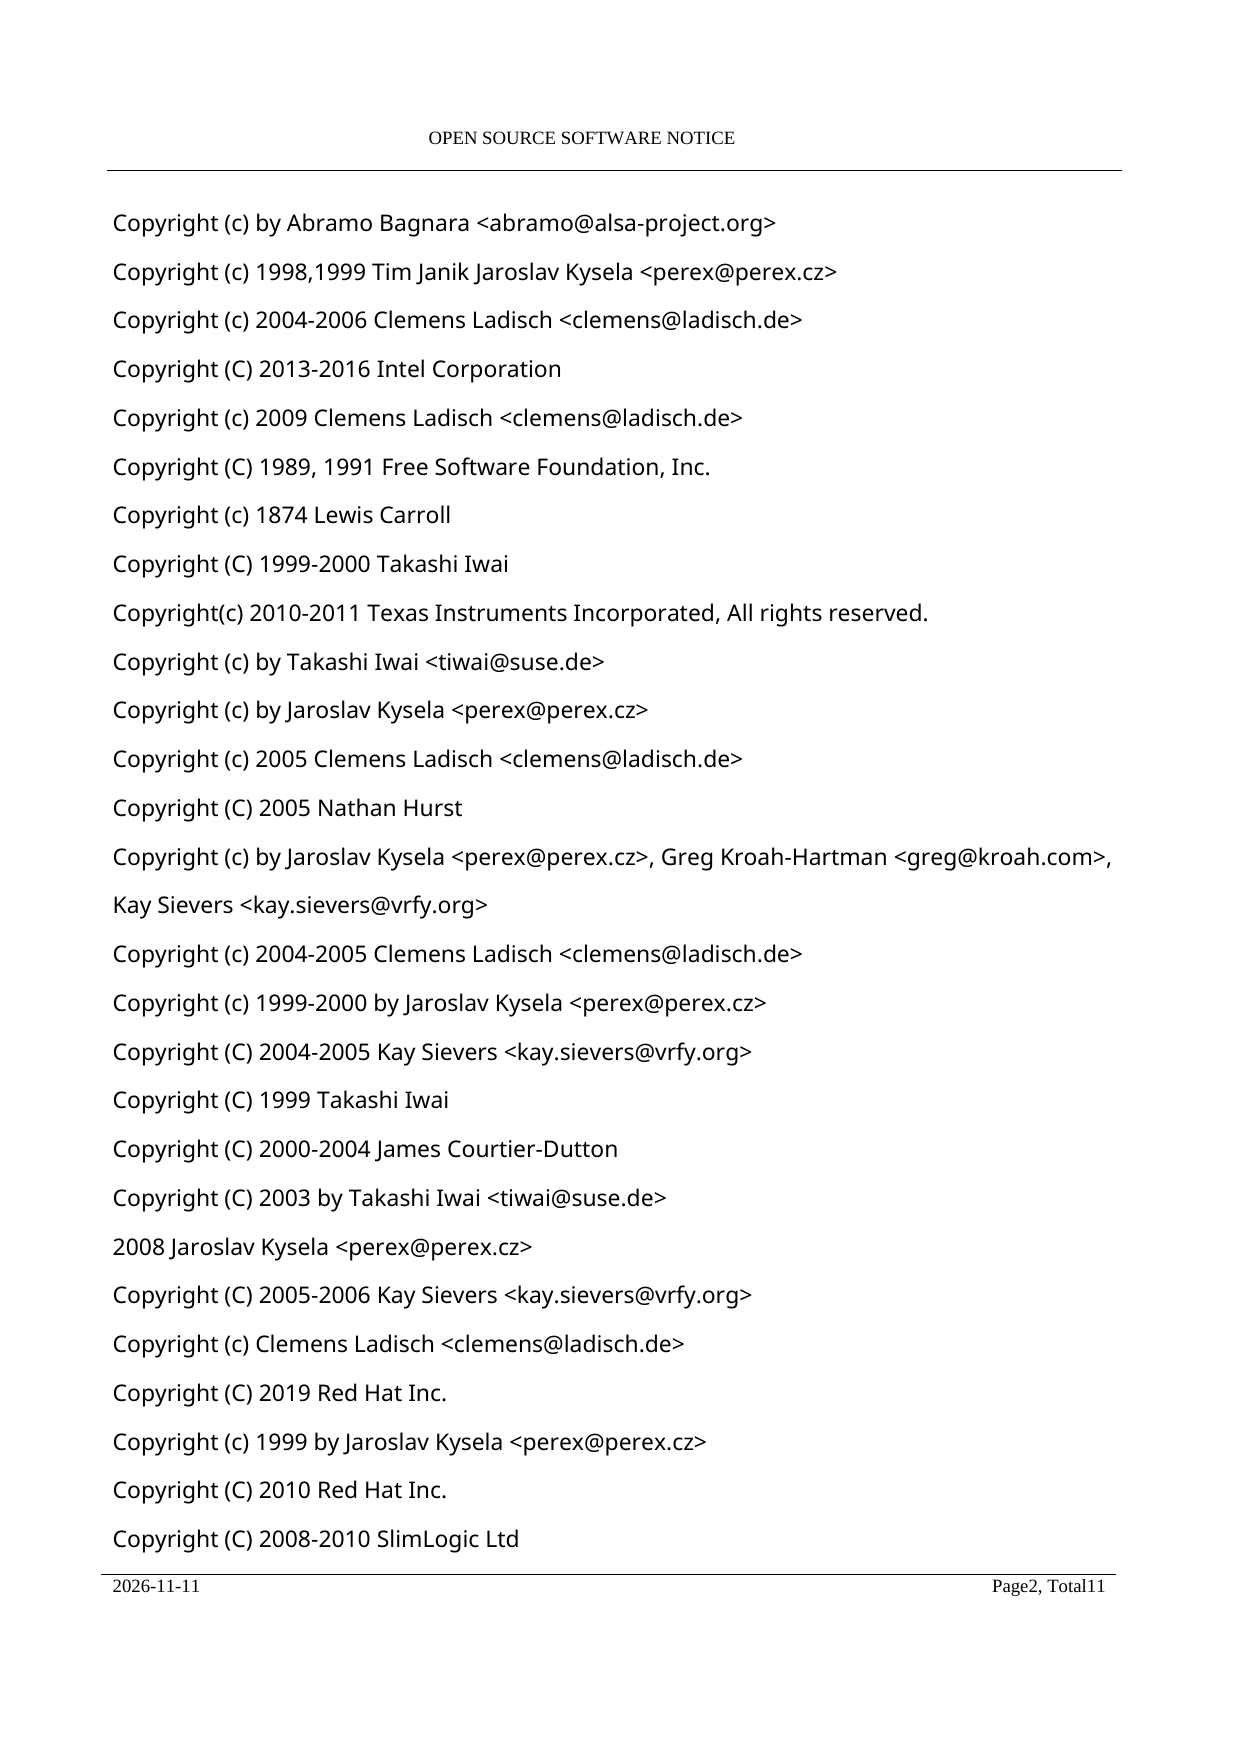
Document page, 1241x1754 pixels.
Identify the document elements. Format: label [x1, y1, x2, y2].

text [112, 206, 1128, 1555]
